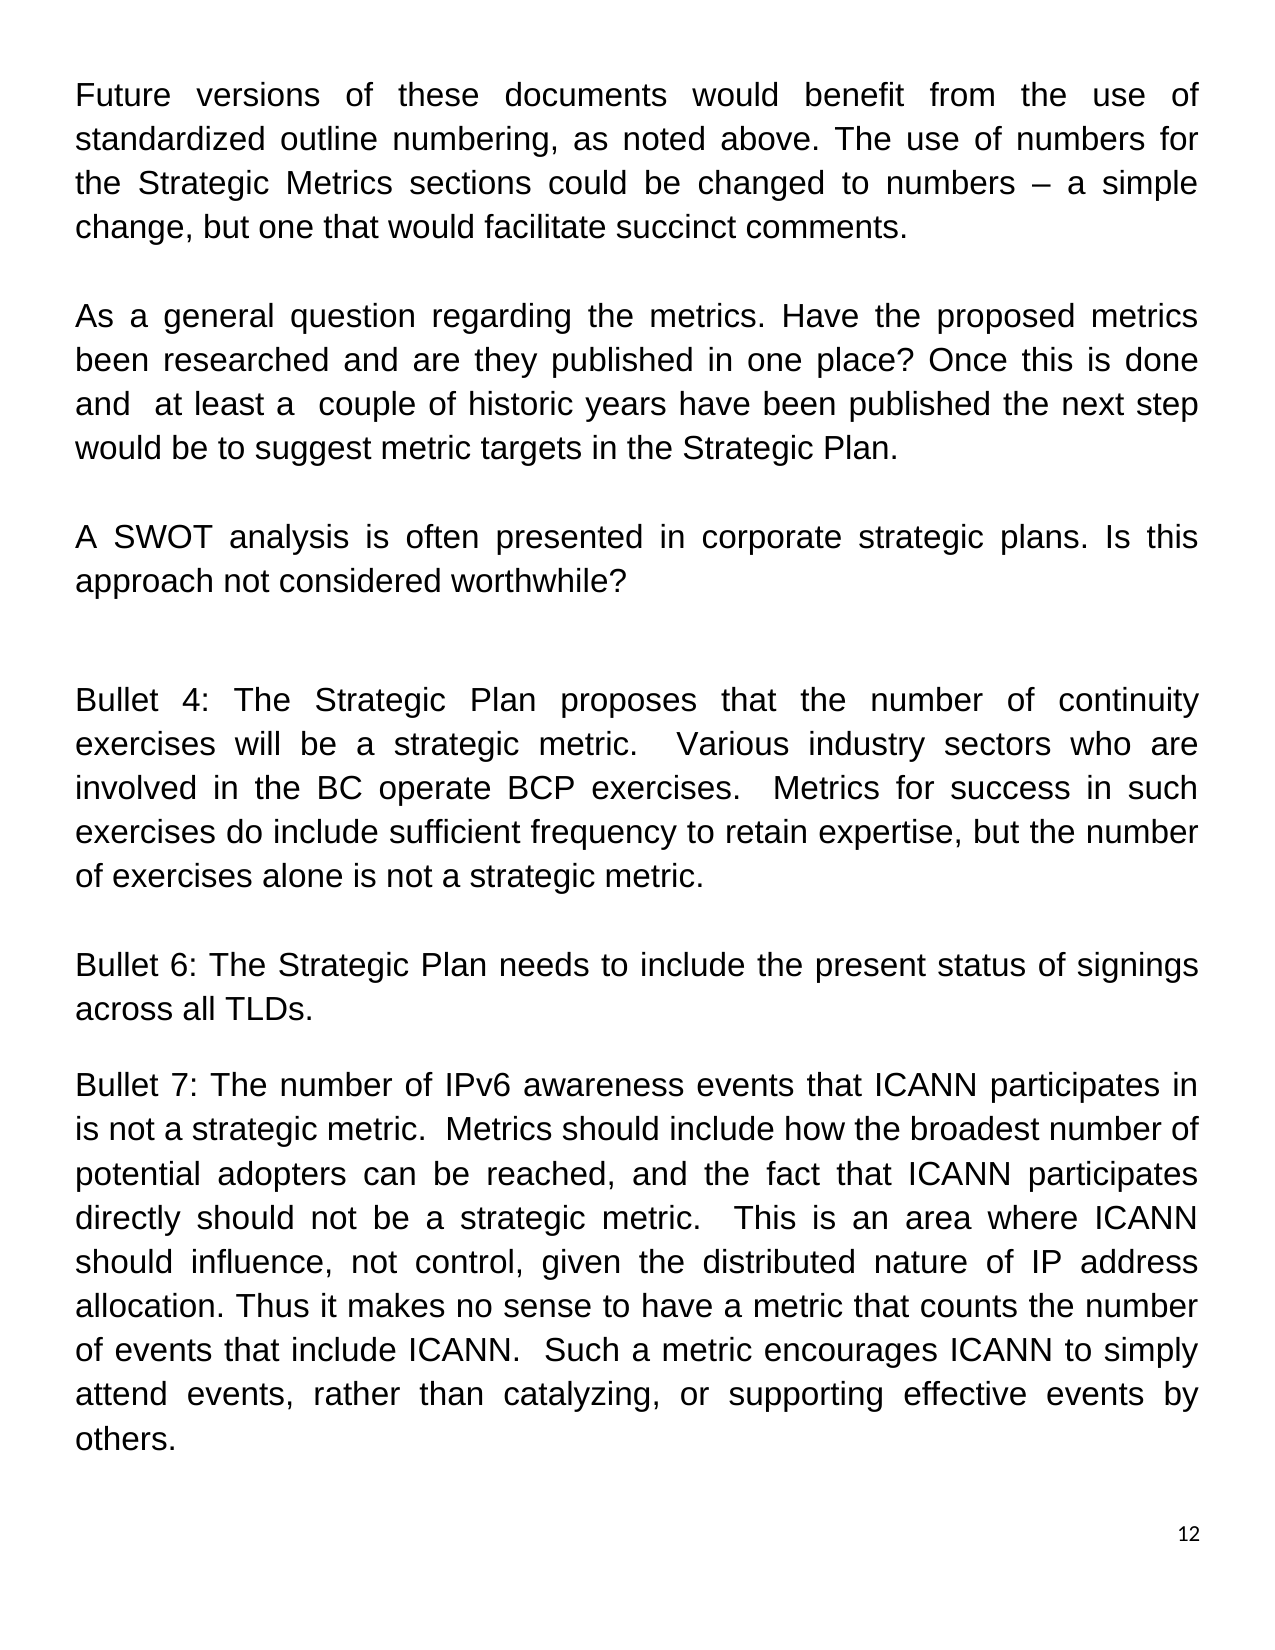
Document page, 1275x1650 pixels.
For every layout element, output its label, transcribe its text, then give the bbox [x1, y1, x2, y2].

text Bullet 6: The Strategic Plan needs to include the present status of signings across all TLDs. [75, 945, 1200, 1027]
text Future versions of these documents would benefit from the use of standardized outline numbering, as noted above. The use of numbers for the Strategic Metrics sections could be changed to numbers – a simple change, but one that would facilitate succinct comments. [75, 75, 1200, 246]
text As a general question regarding the metrics. Have the proposed metrics been researched and are they published in one place? Once this is done and at least a couple of historic years have been published the next step would be to suggest metric targets in the Strategic Plan. [75, 296, 1200, 467]
text Bullet 4: The Strategic Plan proposes that the number of continuity exercises will be a strategic metric. Various industry sectors who are involved in the BC operate BCP exercises. Metrics for success in such exercises do include sufficient frequency to retain expertise, but the number of exercises alone is not a strategic metric. [75, 680, 1200, 895]
text A SWOT analysis is often presented in corporate strategic plans. Is this approach not considered worthwhile? [75, 517, 1200, 599]
text Bullet 7: The number of IPv6 awareness events that ICANN participates in is not a strategic metric. Metrics should include how the broadest number of potential adopters can be reached, and the fact that ICANN participates directly should not be a strategic metric. This is an area where ICANN should influence, not control, given the distributed nature of IP address allocation. Thus it makes no sense to have a metric that counts the number of events that include ICANN. Such a metric encourages ICANN to simply attend events, rather than catalyzing, or supporting effective events by others. [75, 1065, 1200, 1489]
